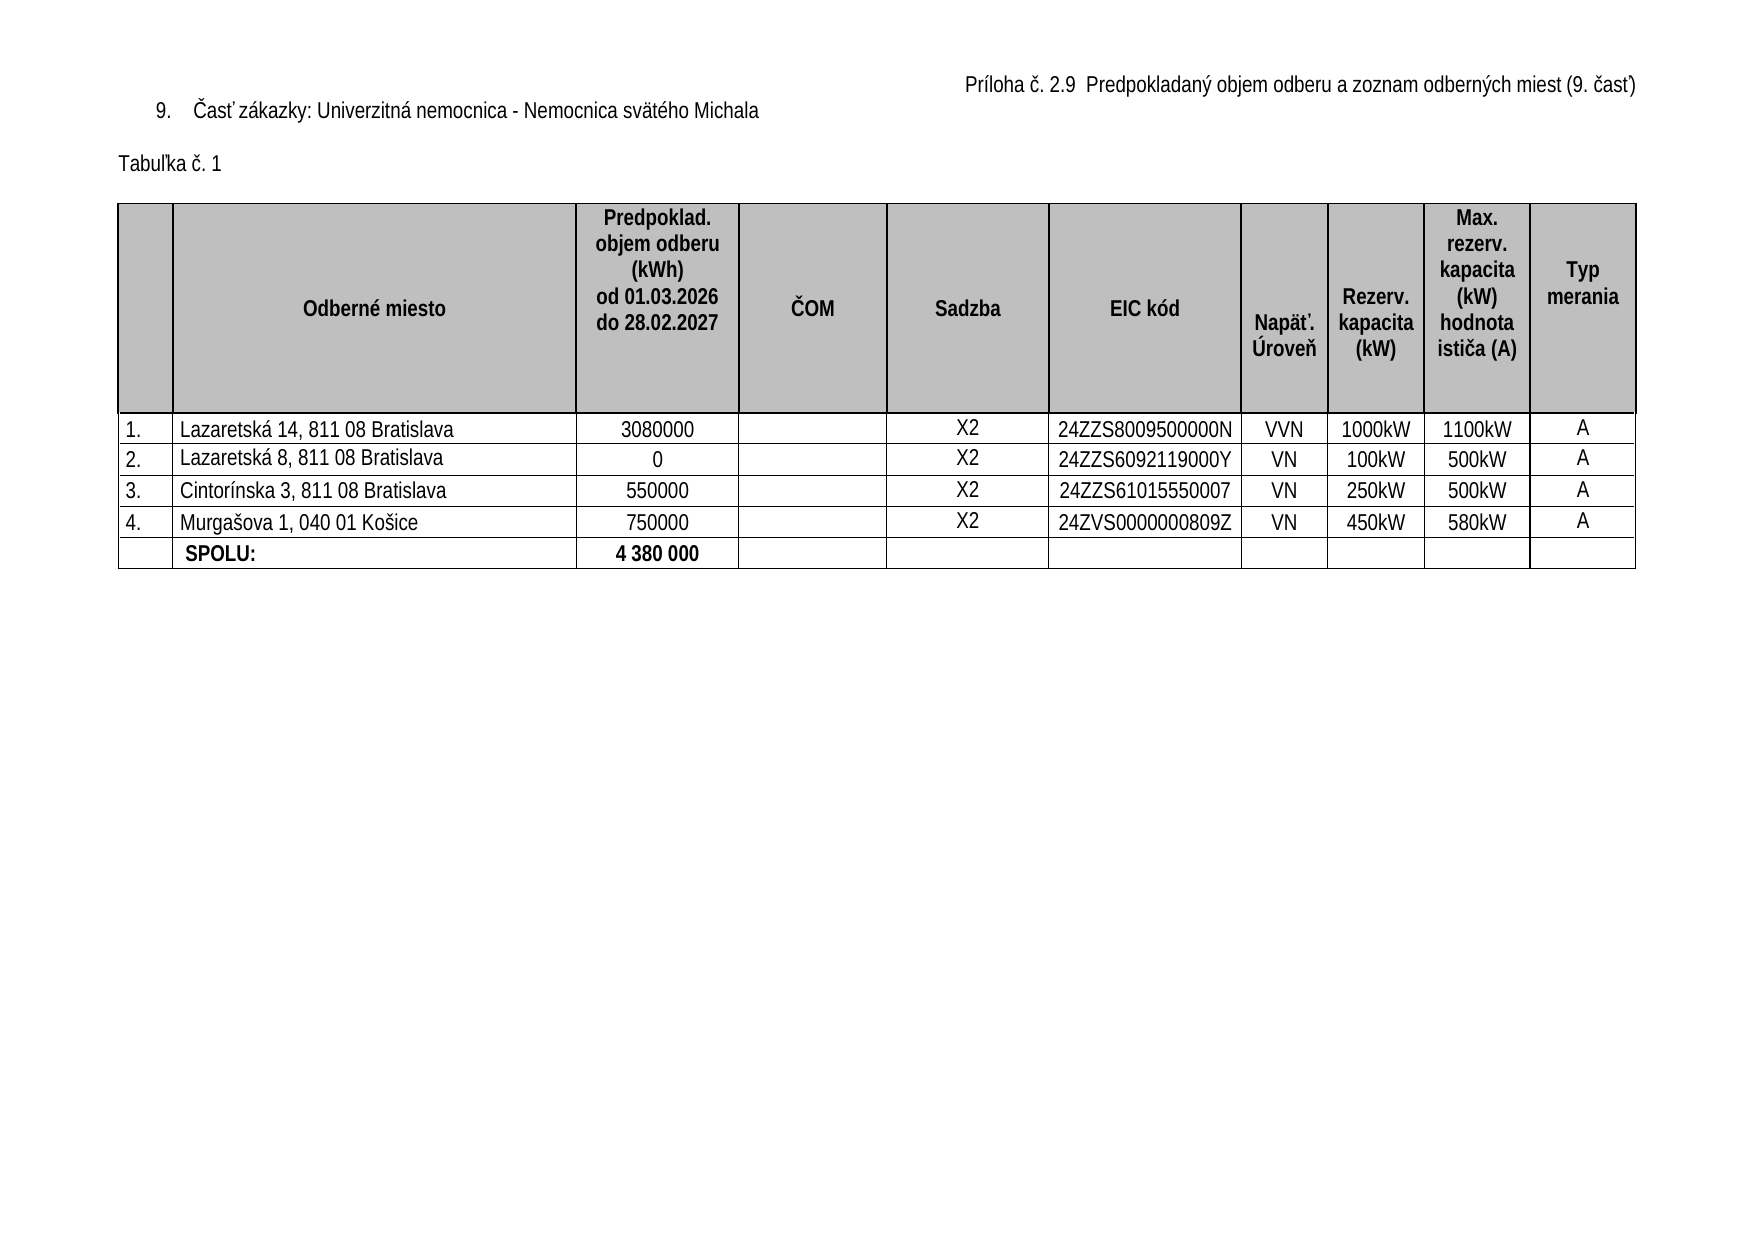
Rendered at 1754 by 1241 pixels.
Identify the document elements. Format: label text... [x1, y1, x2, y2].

table_cell [1329, 362, 1423, 412]
table_cell [119, 538, 172, 568]
table_cell 24ZVS0000000809Z [1049, 507, 1241, 537]
table_cell [1242, 538, 1327, 568]
table_cell [739, 414, 886, 443]
table_cell 24ZZS8009500000N [1049, 414, 1241, 443]
table_header Odberné miesto [174, 204, 575, 412]
table_cell VVN [1242, 414, 1327, 443]
table_cell [1531, 537, 1635, 568]
table_cell 550000 [577, 476, 738, 506]
table_header Rezerv. kapacita (kW) [1329, 204, 1423, 362]
table_cell [1242, 362, 1327, 412]
table_cell [739, 444, 886, 474]
list Časť zákazky: Univerzitná nemocnica - Nemocnica svätého Michala [156, 97, 1636, 123]
table_cell A [1531, 506, 1635, 537]
table_cell [1049, 538, 1241, 568]
table_header Sadzba [888, 204, 1048, 412]
table_cell 1100kW [1425, 414, 1529, 443]
table_cell 3. [119, 476, 172, 506]
table_cell [739, 538, 886, 568]
table_cell X2 [887, 476, 1048, 506]
table_cell 450kW [1328, 507, 1424, 537]
table_cell VN [1242, 507, 1327, 537]
table_cell 1000kW [1328, 414, 1424, 443]
table_header Predpoklad. objem odberu (kWh) od 01.03.2026 do 28.02.2027 [577, 204, 738, 412]
table_cell [887, 538, 1048, 568]
table_cell [739, 507, 886, 537]
table_cell 24ZZS61015550007 [1049, 476, 1241, 506]
table_cell 2. [119, 444, 172, 474]
table_cell X2 [887, 444, 1048, 474]
text Príloha č. 2.9 Predpokladaný objem odberu a zoznam odberných miest (9. časť) [118, 71, 1636, 97]
table_cell 100kW [1328, 444, 1424, 474]
table_header Napäť. Úroveň [1242, 204, 1327, 362]
table_cell 24ZZS6092119000Y [1049, 444, 1241, 474]
table_header Max. rezerv. kapacita (kW) hodnota ističa (A) [1425, 204, 1529, 362]
table_cell [1531, 362, 1635, 412]
table_cell [739, 476, 886, 506]
table_cell [1425, 538, 1529, 568]
table_cell Cintorínska 3, 811 08 Bratislava [173, 476, 576, 506]
table_header EIC kód [1050, 204, 1240, 412]
table_cell 750000 [577, 507, 738, 537]
table_cell Lazaretská 14, 811 08 Bratislava [173, 414, 576, 443]
table_cell A [1531, 443, 1635, 474]
table_cell X2 [887, 507, 1048, 537]
table_header ČOM [740, 204, 886, 412]
table_cell A [1531, 412, 1635, 443]
table_cell [1425, 362, 1529, 412]
table_cell SPOLU: [173, 538, 576, 568]
table_header [119, 204, 172, 412]
table_cell VN [1242, 444, 1327, 474]
text Tabuľka č. 1 [118, 150, 1636, 176]
table_cell 0 [577, 444, 738, 474]
table_cell 1. [119, 413, 172, 443]
table_cell 4. [119, 507, 172, 537]
table_cell VN [1242, 476, 1327, 506]
table_cell Murgašova 1, 040 01 Košice [173, 507, 576, 537]
table_cell 250kW [1328, 476, 1424, 506]
table_header Typ merania [1531, 204, 1635, 362]
table_cell 580kW [1425, 507, 1529, 537]
table_cell 500kW [1425, 444, 1529, 474]
table_cell Lazaretská 8, 811 08 Bratislava [173, 444, 576, 474]
table_cell A [1531, 475, 1635, 506]
table_cell 500kW [1425, 476, 1529, 506]
table_cell 4 380 000 [577, 538, 738, 568]
table_cell X2 [887, 414, 1048, 443]
table_cell [1328, 538, 1424, 568]
table_cell 3080000 [577, 414, 738, 443]
